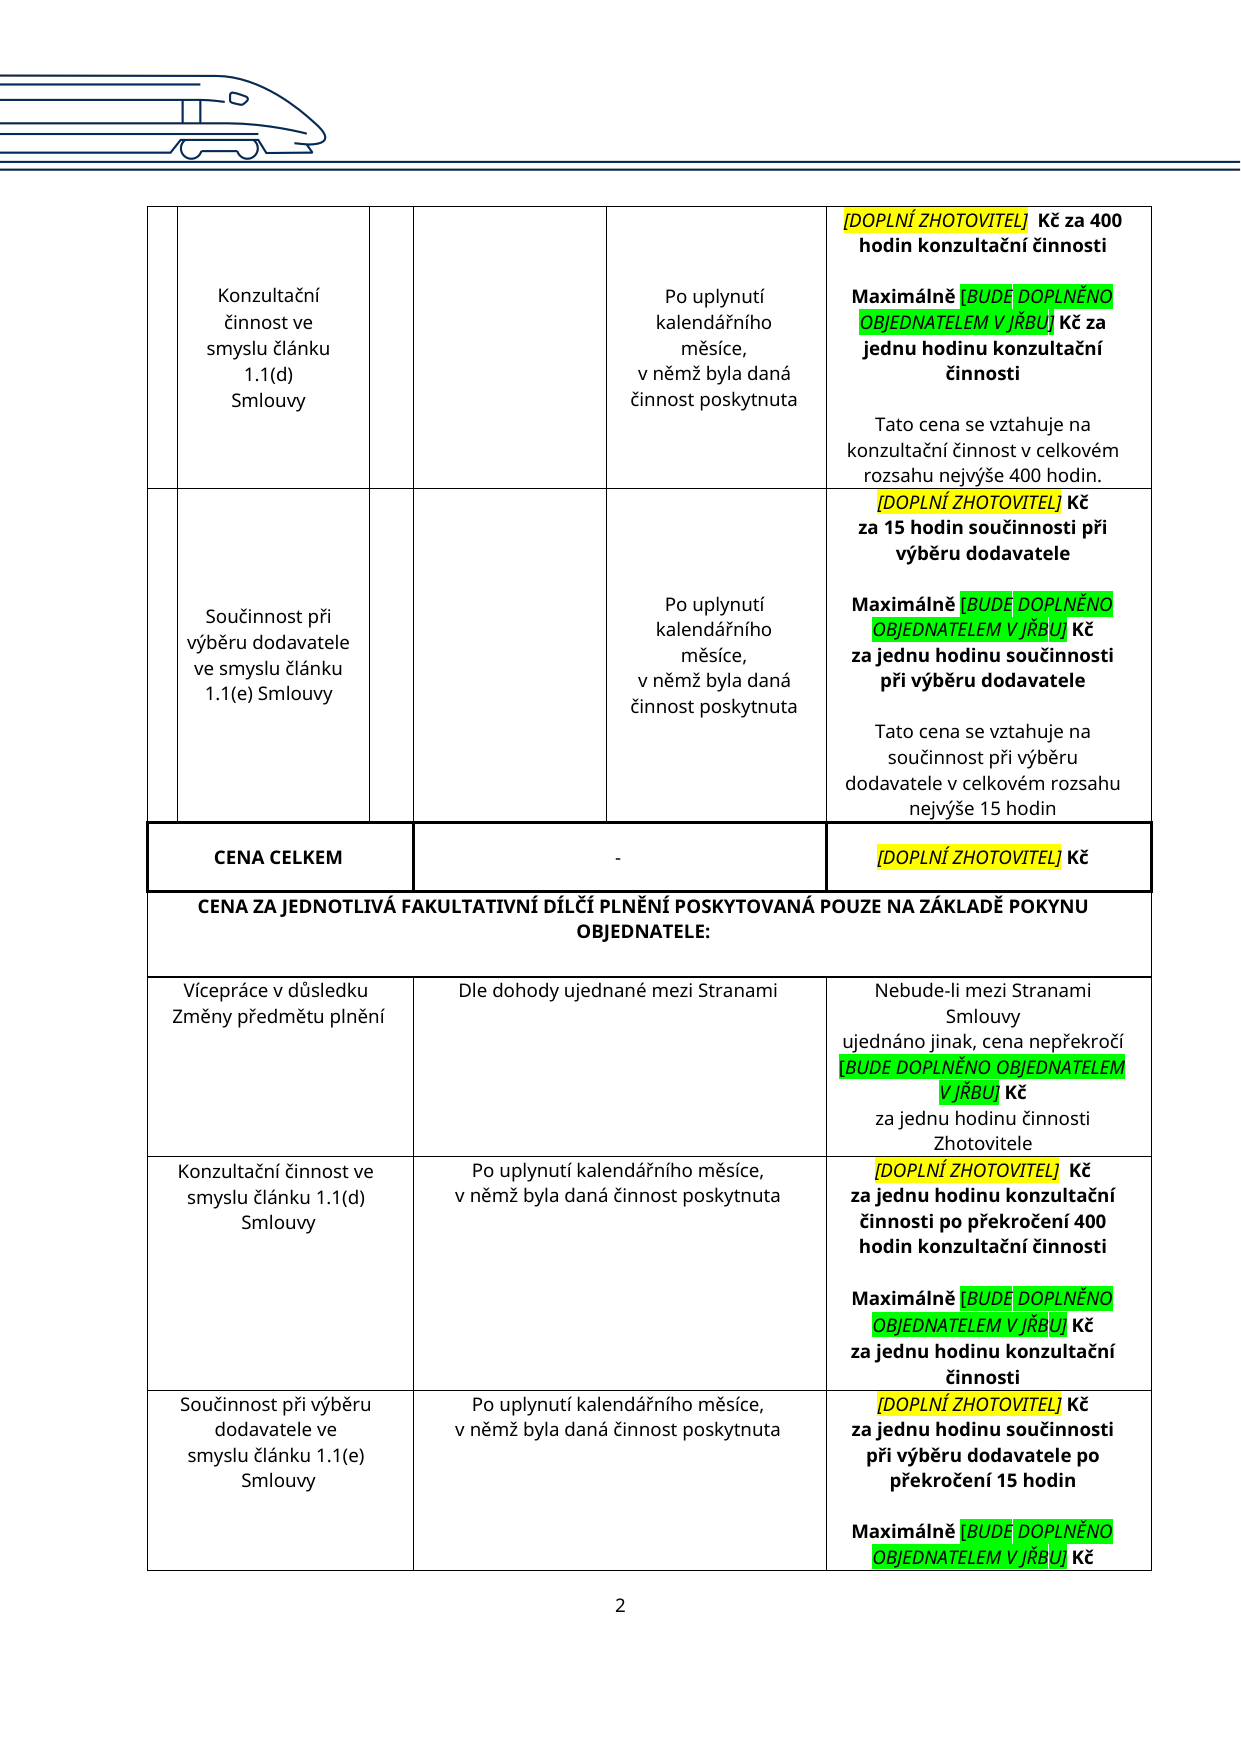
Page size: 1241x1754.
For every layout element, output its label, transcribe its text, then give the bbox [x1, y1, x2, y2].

table_cell [414, 207, 606, 488]
table_cell [148, 207, 177, 488]
table_cell - [415, 824, 825, 890]
table_cell [370, 207, 413, 488]
table_cell CENA ZA JEDNOTLIVÁ FAKULTATIVNÍ DÍLČÍ PLNĚNÍ POSKYTOVANÁ POUZE NA ZÁKLADĚ POKYNU OBJEDNATELE: [148, 893, 1151, 976]
table_cell [DOPLNÍ ZHOTOVITEL] Kč [828, 824, 1150, 890]
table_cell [414, 1391, 826, 1569]
table_cell Po uplynutí kalendářního měsíce, v němž byla daná činnost poskytnuta [607, 489, 826, 821]
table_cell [148, 1391, 413, 1569]
table_cell [DOPLNÍ ZHOTOVITEL] Kč za 15 hodin součinnosti při výběru dodavatele Maximálně [BUDE DOPLNĚNO OBJEDNATELEM V JŘBU] Kč za jednu hodinu součinnosti při výběru dodavatele Tato cena se vztahuje na součinnost při výběru dodavatele v celkovém rozsahu nejvýše 15 hodin [827, 489, 1151, 821]
table_cell [DOPLNÍ ZHOTOVITEL] Kč za 400 hodin konzultační činnosti Maximálně [BUDE DOPLNĚNO OBJEDNATELEM V JŘBU] Kč za jednu hodinu konzultační činnosti Tato cena se vztahuje na konzultační činnost v celkovém rozsahu nejvýše 400 hodin. [827, 207, 1151, 488]
table_cell Součinnost při výběru dodavatele ve smyslu článku 1.1(e) Smlouvy [178, 489, 369, 821]
table_cell Vícepráce v důsledku Změny předmětu plnění [148, 978, 413, 1156]
table_cell CENA CELKEM [149, 824, 412, 890]
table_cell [827, 1391, 1151, 1569]
table_cell Konzultační činnost ve smyslu článku 1.1(d) Smlouvy [178, 207, 369, 488]
table_cell Po uplynutí kalendářního měsíce, v němž byla daná činnost poskytnuta [414, 1157, 826, 1390]
table_cell Konzultační činnost ve smyslu článku 1.1(d) Smlouvy [148, 1157, 413, 1390]
table_cell [DOPLNÍ ZHOTOVITEL] Kč za jednu hodinu konzultační činnosti po překročení 400 hodin konzultační činnosti Maximálně [BUDE DOPLNĚNO OBJEDNATELEM V JŘBU] Kč za jednu hodinu konzultační činnosti [827, 1157, 1151, 1390]
table_cell Dle dohody ujednané mezi Stranami [414, 978, 826, 1156]
table_cell Po uplynutí kalendářního měsíce, v němž byla daná činnost poskytnuta [607, 207, 826, 488]
table_cell [414, 489, 606, 821]
table_cell [370, 489, 413, 821]
picture [0, 59, 1241, 1754]
table_cell Nebude-li mezi Stranami Smlouvy ujednáno jinak, cena nepřekročí [BUDE DOPLNĚNO OBJEDNATELEM V JŘBU] Kč za jednu hodinu činnosti Zhotovitele [827, 978, 1151, 1156]
table_cell [148, 489, 177, 821]
